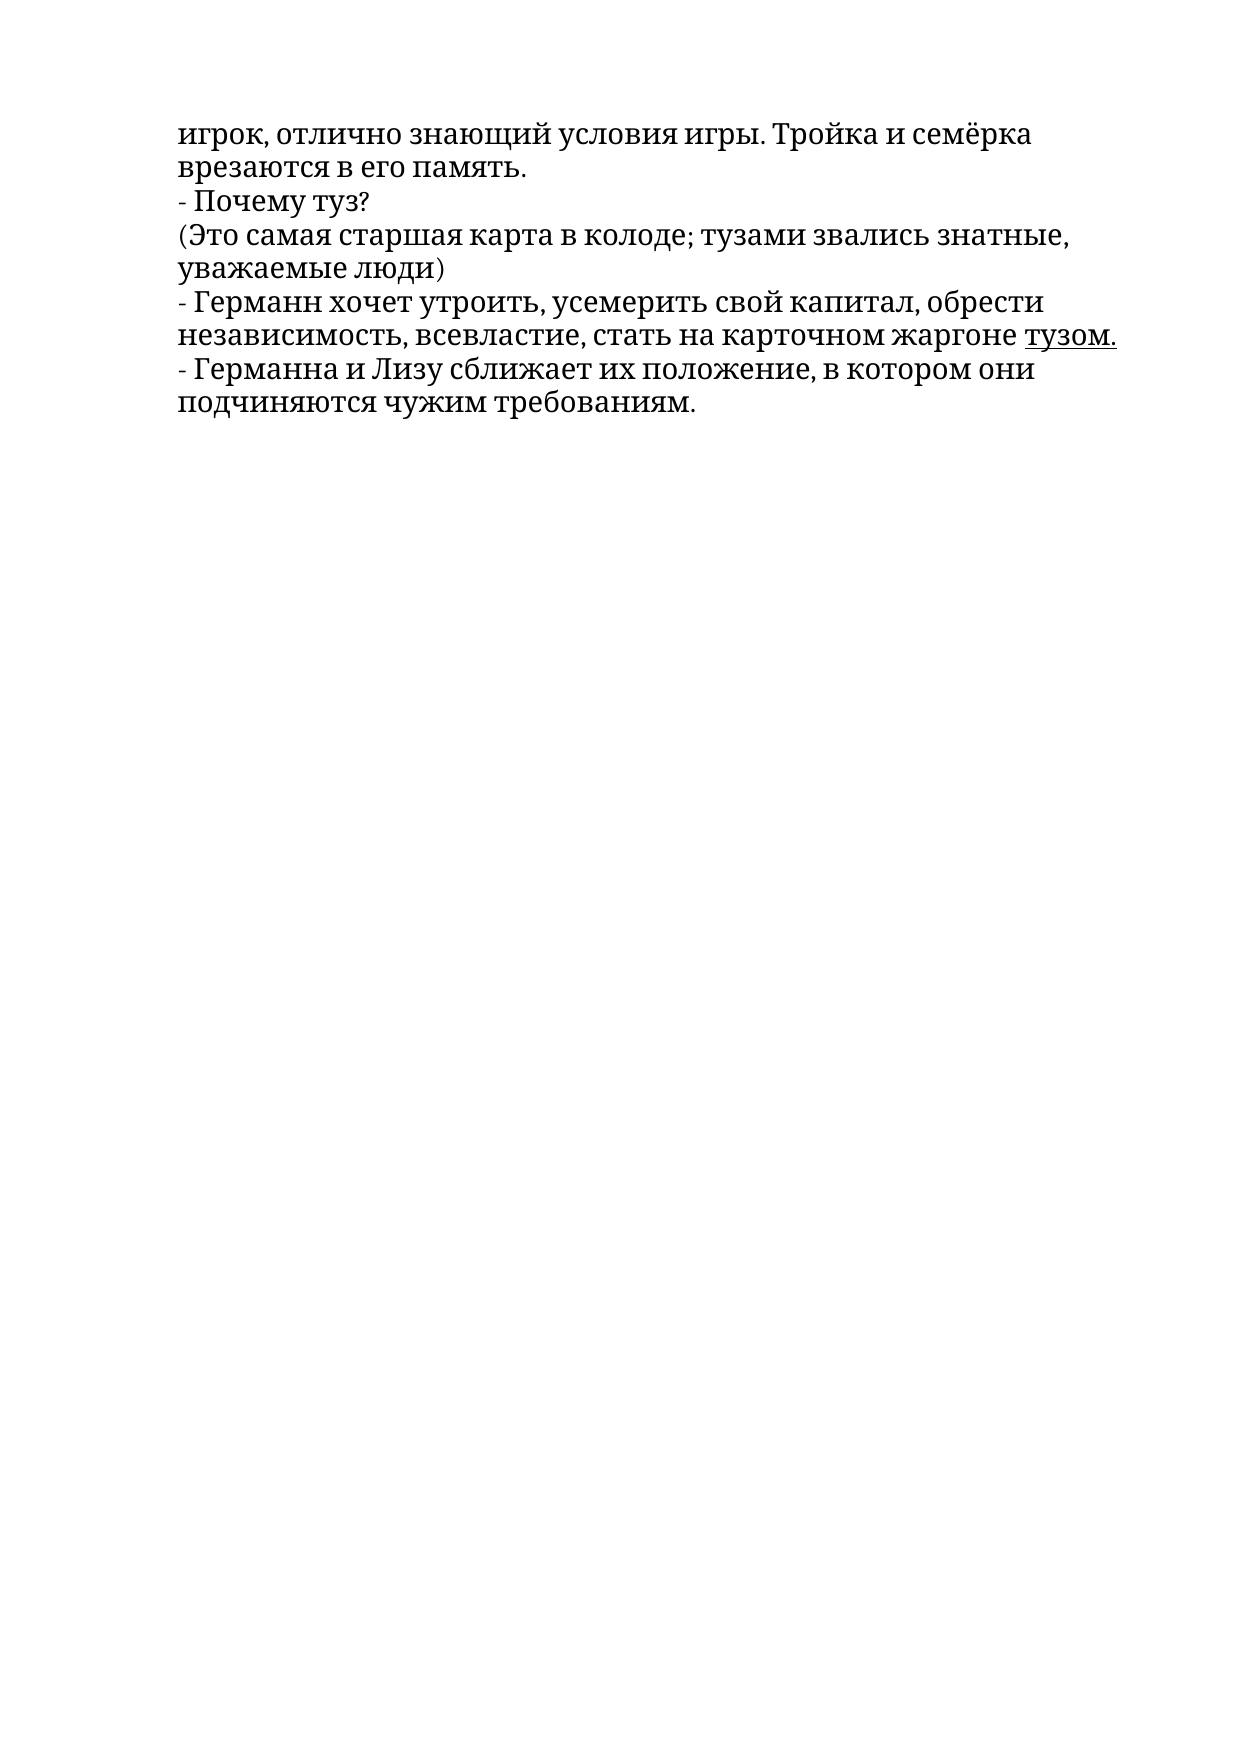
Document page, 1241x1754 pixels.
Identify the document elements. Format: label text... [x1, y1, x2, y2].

text - Германн хочет утроить, усемерить свой капитал, обрести независимость, всевластие, стать на карточном жаргоне тузом. [177, 286, 1152, 353]
text (Это самая старшая карта в колоде; тузами звались знатные, уважаемые люди) [177, 219, 1152, 286]
text - Германна и Лизу сближает их положение, в котором они подчиняются чужим требованиям. [177, 353, 1152, 420]
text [177, 118, 1152, 185]
text - Почему туз? [177, 185, 1152, 219]
